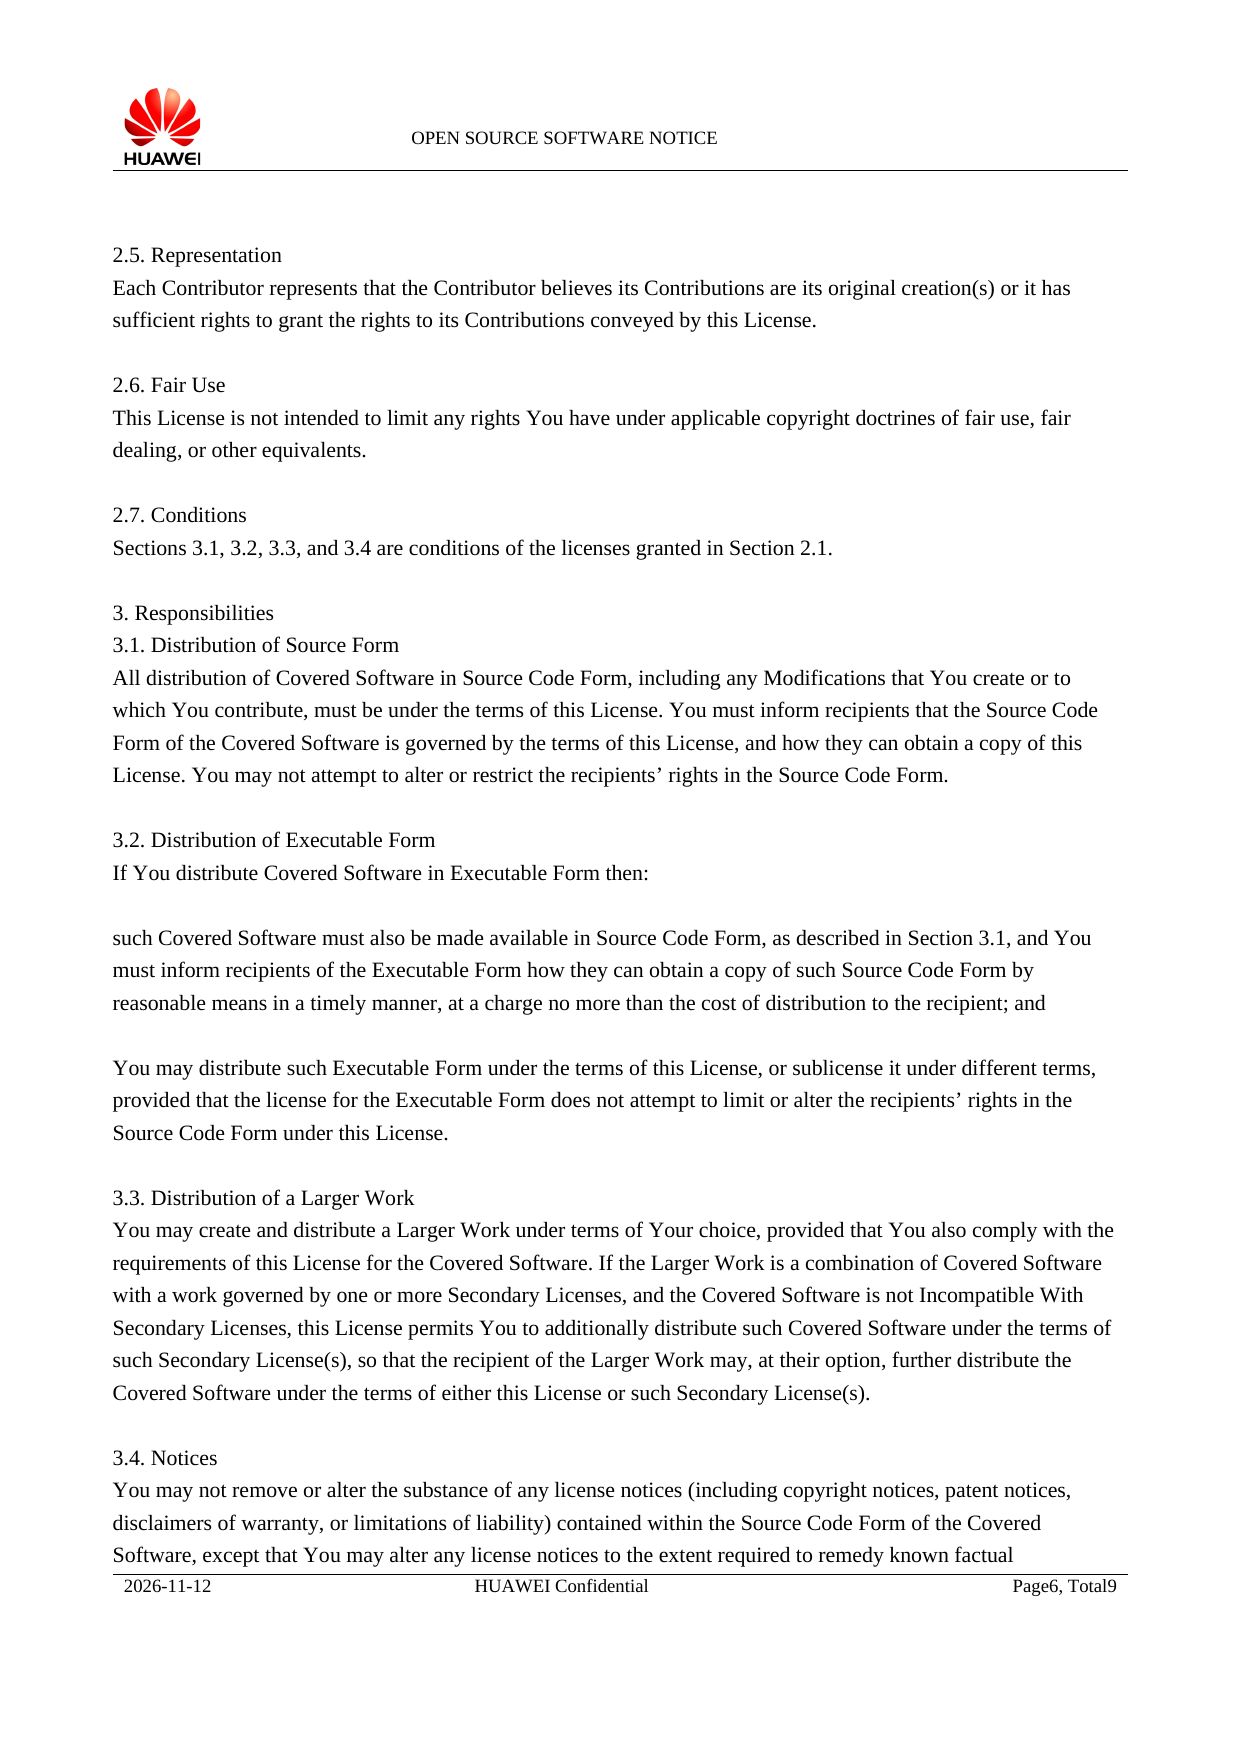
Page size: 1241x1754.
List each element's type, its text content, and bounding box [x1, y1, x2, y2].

picture [124, 88, 201, 165]
